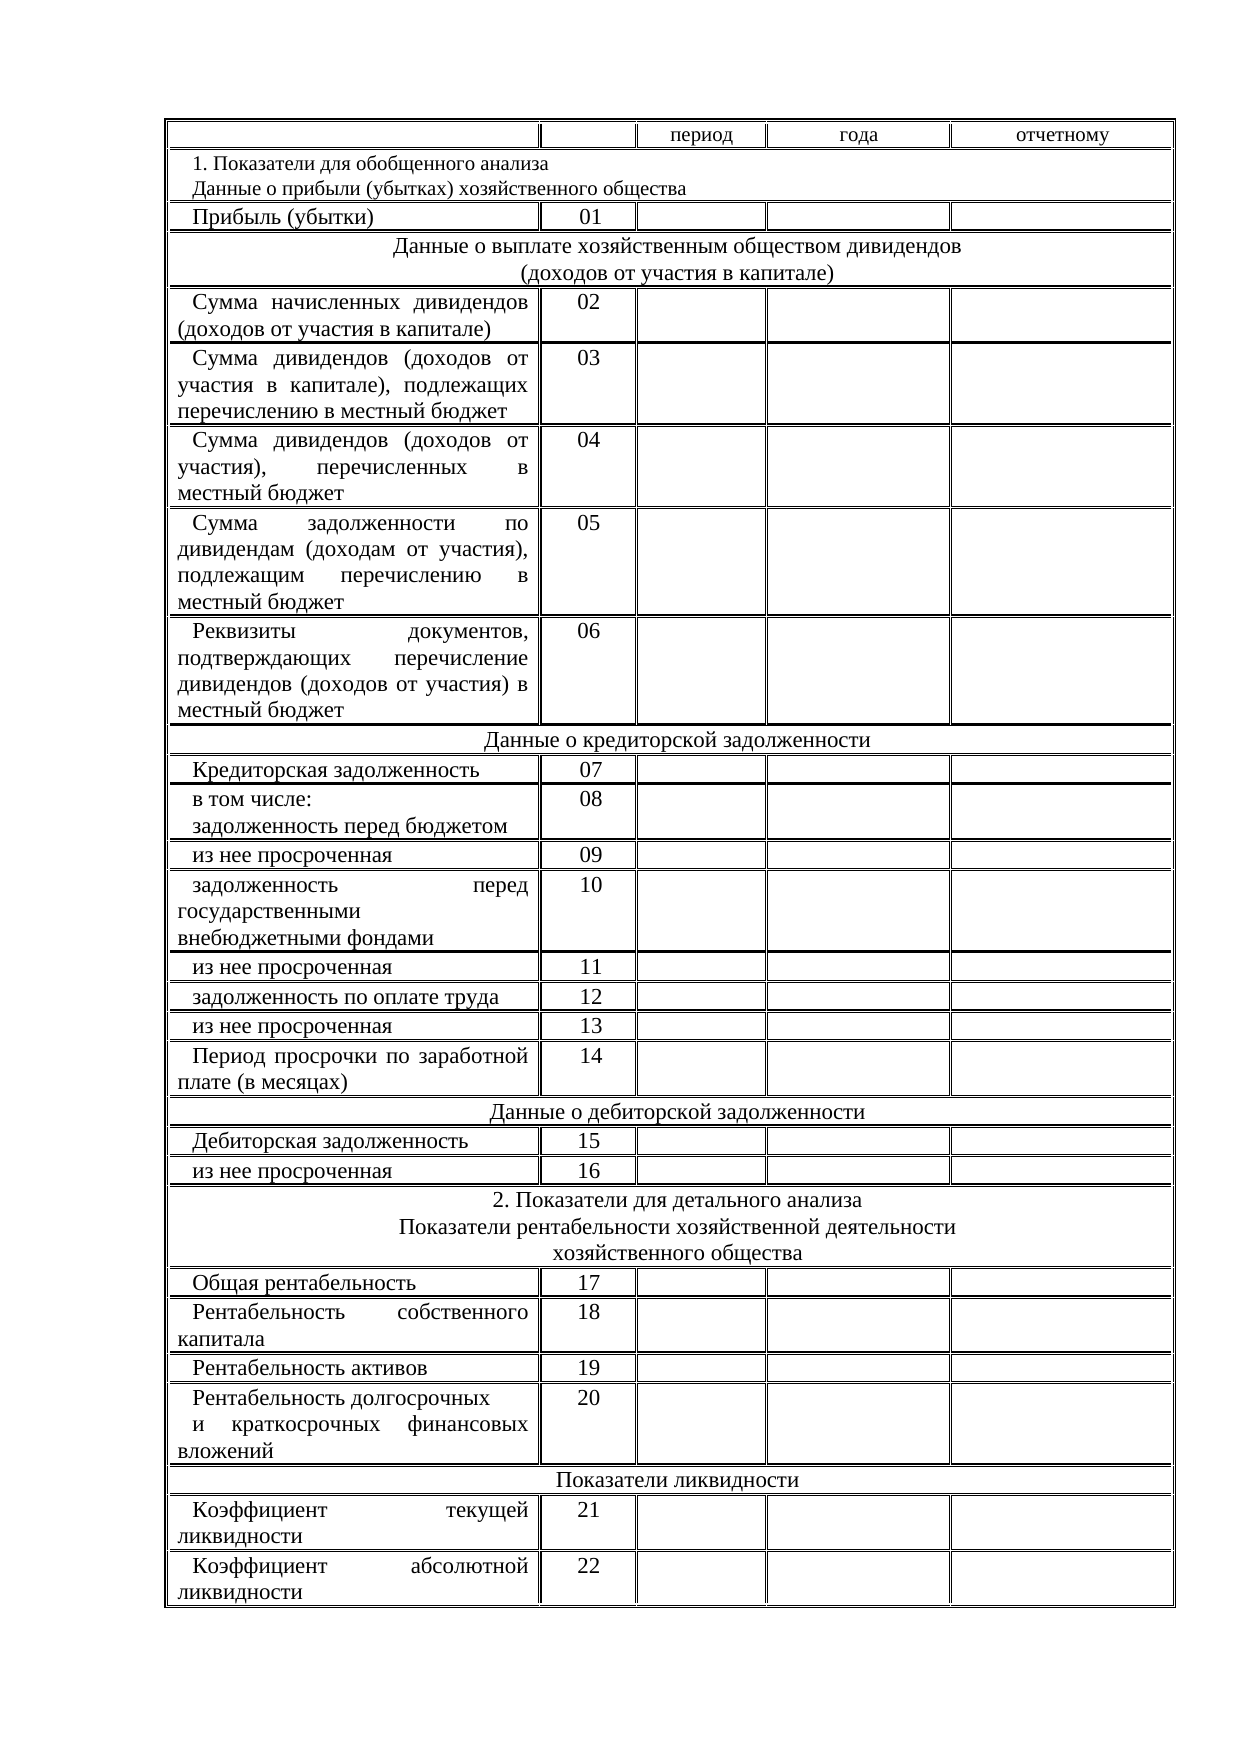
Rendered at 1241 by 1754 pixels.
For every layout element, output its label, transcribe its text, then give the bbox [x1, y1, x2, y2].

table_cell Рентабельность собственного капитала [168, 1295, 538, 1351]
table_cell из нее просроченная [166, 1154, 540, 1183]
table_cell [638, 1128, 765, 1154]
table_cell 12 [542, 983, 635, 1009]
table_cell [951, 868, 1174, 950]
table_cell [638, 1496, 765, 1548]
table_cell Показатели ликвидности [168, 1463, 1173, 1493]
table_cell [952, 782, 1173, 838]
table_cell [638, 1299, 765, 1351]
table_cell 1. Показатели для обобщенного анализа Данные о прибыли (убытках) хозяйственного общества [168, 146, 1173, 199]
table_cell [638, 1269, 765, 1295]
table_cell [766, 122, 951, 146]
table_cell [768, 1269, 949, 1295]
table_cell 17 [542, 1269, 635, 1295]
table_cell [951, 1549, 1173, 1604]
table_cell 01 [542, 203, 635, 229]
table_cell Кредиторская задолженность [168, 753, 538, 782]
table_cell Коэффициент абсолютной ликвидности [168, 1549, 540, 1604]
table_cell в том числе: задолженность перед бюджетом [168, 782, 538, 838]
table_cell за отчетный период [637, 122, 766, 146]
table_cell из нее просроченная [168, 950, 538, 979]
table_cell [638, 983, 765, 1009]
table_cell 08 [542, 785, 635, 838]
table_cell [952, 423, 1173, 506]
table_cell [952, 838, 1173, 868]
table_cell [952, 614, 1173, 723]
table_cell [768, 1157, 949, 1183]
table_cell [638, 842, 765, 868]
table_cell [768, 1384, 949, 1463]
table_cell [768, 1299, 949, 1351]
table_cell 02 [542, 289, 635, 341]
table_cell 05 [542, 509, 635, 614]
table_cell [952, 1124, 1173, 1154]
table_cell 22 [540, 1552, 637, 1604]
table_cell [638, 871, 765, 950]
table_cell из нее просроченная [168, 1009, 538, 1039]
table_cell [638, 1355, 765, 1381]
table_cell [768, 983, 949, 1009]
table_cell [951, 122, 1173, 146]
table_cell Прибыль (убытки) [168, 200, 538, 229]
table_cell 07 [542, 756, 635, 782]
table_cell 18 [542, 1299, 635, 1351]
table_cell задолженность по оплате труда [168, 980, 538, 1009]
table_cell [768, 785, 949, 838]
table_cell [951, 1039, 1174, 1094]
table_cell 19 [542, 1355, 635, 1381]
table_cell Сумма начисленных дивидендов (доходов от участия в капитале) [168, 285, 538, 341]
table_cell [638, 289, 765, 341]
table_cell из нее просроченная [168, 838, 538, 868]
table_cell 15 [542, 1128, 635, 1154]
table_cell [638, 203, 765, 229]
table_cell 06 [542, 618, 635, 723]
table_cell [768, 953, 949, 979]
table_cell [952, 1295, 1173, 1351]
table_cell Коэффициент текущей ликвидности [166, 1493, 540, 1548]
table_cell [766, 1552, 951, 1604]
table_cell [951, 1381, 1174, 1463]
table_cell [952, 950, 1173, 979]
table_cell [768, 618, 949, 723]
table_cell 03 [542, 344, 635, 423]
table_cell [638, 1042, 765, 1094]
table_cell [952, 285, 1173, 341]
table_cell [638, 756, 765, 782]
table_cell 2. Показатели для детального анализа Показатели рентабельности хозяйственной деятельности хозяйственного общества [168, 1183, 1173, 1266]
table_cell Данные о дебиторской задолженности [168, 1095, 1173, 1124]
table_cell 16 [542, 1157, 635, 1183]
table_cell 09 [542, 842, 635, 868]
table_cell [768, 509, 949, 614]
table_cell 11 [542, 953, 635, 979]
table_cell 04 [542, 427, 635, 506]
table_cell Общая рентабельность [166, 1266, 540, 1295]
table_cell Сумма дивидендов (доходов от участия в капитале), подлежащих перечислению в местный бюджет [168, 341, 538, 423]
table_cell [768, 427, 949, 506]
table_cell [768, 842, 949, 868]
table_cell [638, 344, 765, 423]
table_cell 14 [542, 1042, 635, 1094]
table_cell 10 [542, 871, 635, 950]
table_cell [637, 1552, 766, 1604]
table_cell [768, 1128, 949, 1154]
table_cell [952, 1009, 1173, 1039]
table_cell Рентабельность долгосрочных и краткосрочных финансовых вложений [166, 1381, 540, 1463]
table_cell [638, 1384, 765, 1463]
table_cell Данные о кредиторской задолженности [166, 723, 1174, 752]
table_cell [638, 785, 765, 838]
table_cell Реквизиты документов, подтверждающих перечисление дивидендов (доходов от участия) в местный бюджет [168, 614, 538, 723]
table_cell [768, 1042, 949, 1094]
table_cell [638, 953, 765, 979]
table_cell задолженность перед государственными внебюджетными фондами [166, 868, 540, 950]
table_cell [638, 427, 765, 506]
table_cell [951, 1154, 1174, 1183]
table_cell [768, 756, 949, 782]
table_cell [768, 203, 949, 229]
table_cell Рентабельность активов [168, 1351, 538, 1381]
table_cell [952, 341, 1173, 423]
table_cell [768, 289, 949, 341]
table_cell [952, 200, 1173, 229]
table_cell [768, 1013, 949, 1039]
table_cell Период просрочки по заработной плате (в месяцах) [166, 1039, 540, 1094]
table_cell [638, 1013, 765, 1039]
table_cell [768, 1496, 949, 1548]
table_cell 21 [542, 1496, 635, 1548]
table_cell [952, 980, 1173, 1009]
table_cell [768, 1355, 949, 1381]
table_cell [638, 1157, 765, 1183]
table_cell [952, 1351, 1173, 1381]
table_cell [951, 506, 1174, 614]
table_cell Данные о выплате хозяйственным обществом дивидендов (доходов от участия в капитале) [168, 229, 1173, 285]
table_cell Сумма задолженности по дивидендам (доходам от участия), подлежащим перечислению в местный бюджет [166, 506, 540, 614]
table_cell [952, 753, 1173, 782]
table_cell [638, 618, 765, 723]
table_cell [951, 1493, 1174, 1548]
table_cell [951, 1266, 1174, 1295]
table_cell [768, 344, 949, 423]
table_cell 20 [542, 1384, 635, 1463]
table_cell [638, 509, 765, 614]
table_cell Дебиторская задолженность [168, 1124, 538, 1154]
table_cell Сумма дивидендов (доходов от участия), перечисленных в местный бюджет [168, 423, 538, 506]
table_cell [768, 871, 949, 950]
table_cell 13 [542, 1013, 635, 1039]
